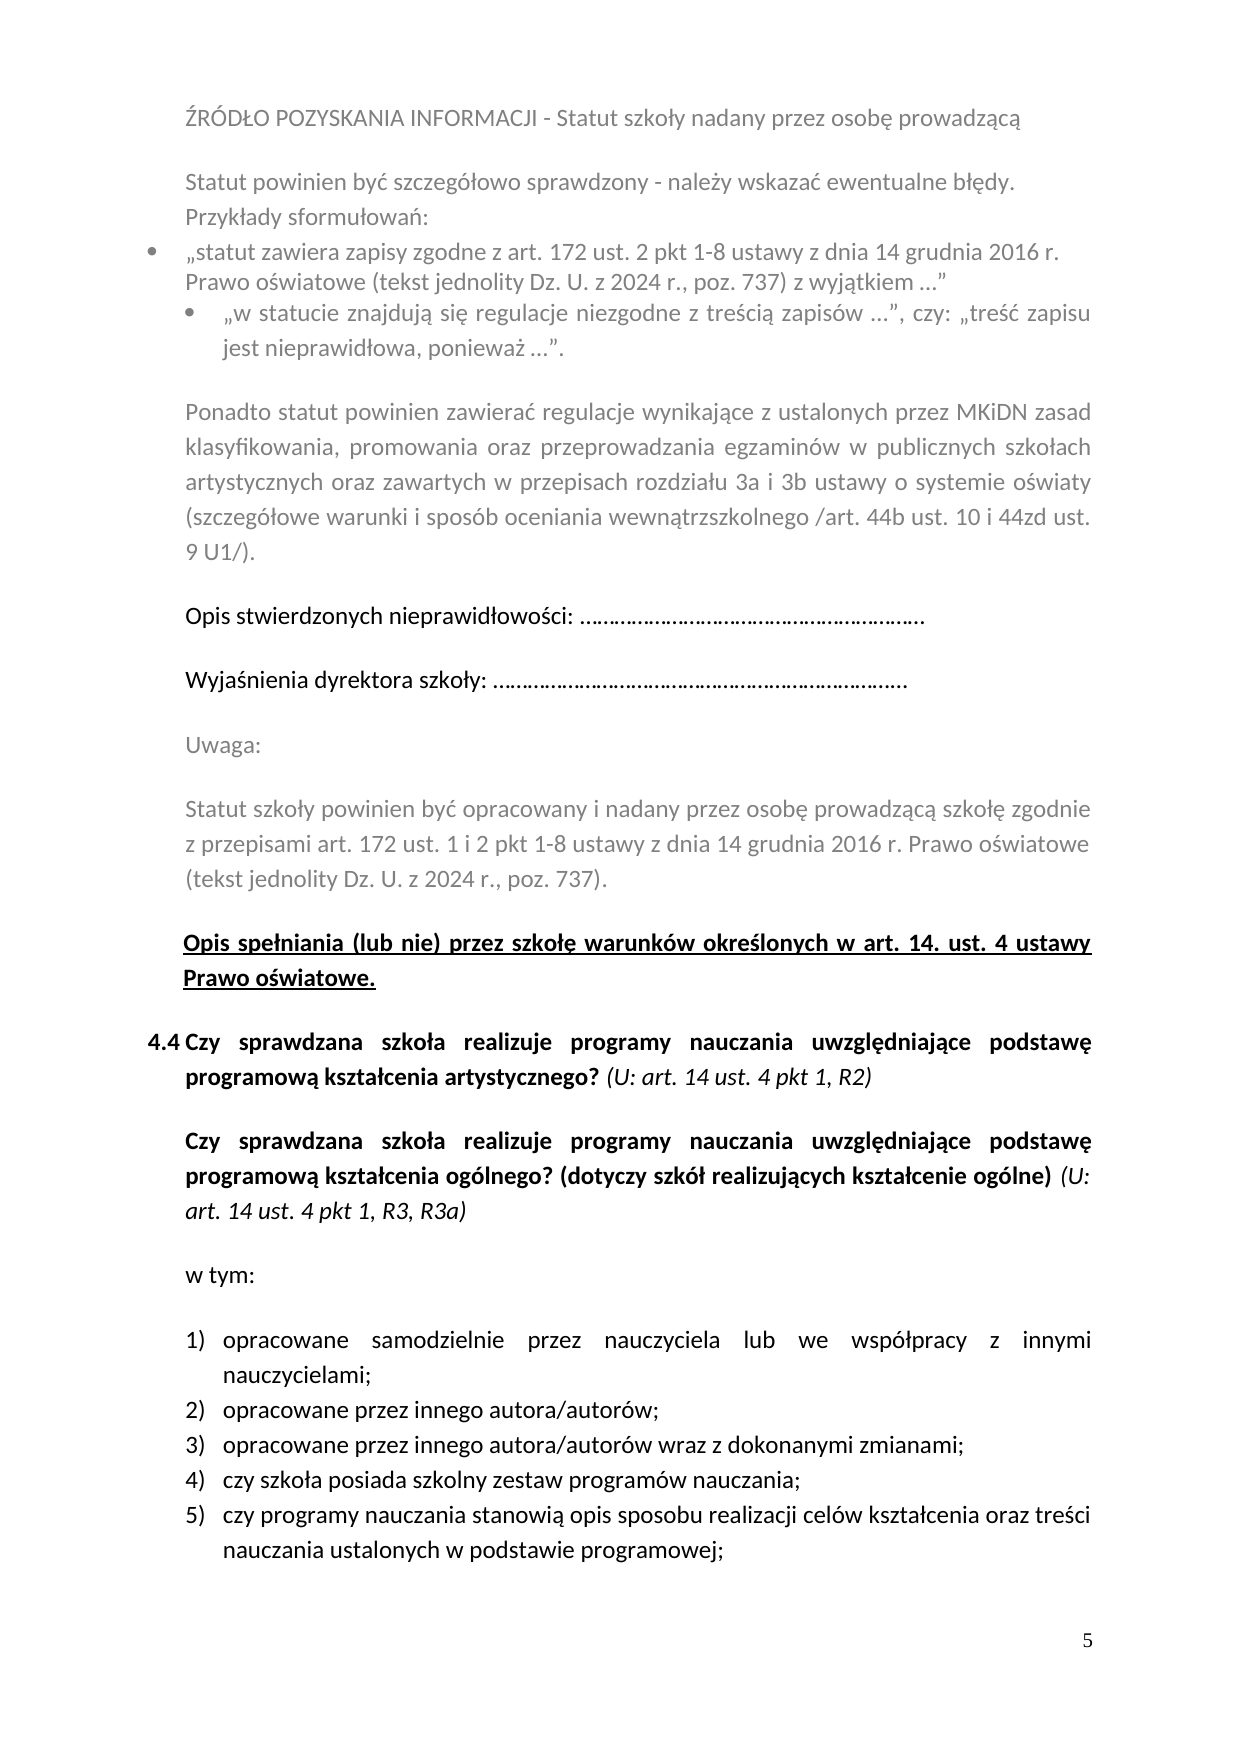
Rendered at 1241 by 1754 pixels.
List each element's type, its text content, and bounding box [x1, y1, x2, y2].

text Opis spełniania (lub nie) przez szkołę warunków określonych w art. 14. ust. 4 ustawy Prawo oświatowe. [183, 927, 1092, 953]
text Czy sprawdzana szkoła realizuje programy nauczania uwzględniające podstawę programową kształcenia ogólnego? (dotyczy szkół realizujących kształcenie ogólne) (U: art. 14 ust. 4 pkt 1, R3, R3a) [185, 1125, 1092, 1226]
text Statut powinien być szczegółowo sprawdzony - należy wskazać ewentualne błędy. [185, 166, 1092, 197]
list opracowane samodzielnie przez nauczyciela lub we współpracy z innymi nauczycielami; [185, 1324, 1092, 1389]
list „w statucie znajdują się regulacje niezgodne z treścią zapisów …”, czy: „treść zapisu jest nieprawidłowa, ponieważ …”. [185, 297, 1092, 363]
text ŹRÓDŁO POZYSKANIA INFORMACJI - Statut szkoły nadany przez osobę prowadzącą [185, 102, 1092, 132]
text Wyjaśnienia dyrektora szkoły: ……………………………………………………………… [185, 664, 1092, 695]
text Ponadto statut powinien zawierać regulacje wynikające z ustalonych przez MKiDN zasad klasyfikowania, promowania oraz przeprowadzania egzaminów w publicznych szkołach artystycznych oraz zawartych w przepisach rozdziału 3a i 3b ustawy o systemie oświaty (szczegółowe warunki i sposób oceniania wewnątrzszkolnego /art. 44b ust. 10 i 44zd ust. 9 U1/). [185, 396, 1092, 567]
list opracowane przez innego autora/autorów; [185, 1394, 1092, 1424]
list opracowane przez innego autora/autorów wraz z dokonanymi zmianami; [185, 1429, 1092, 1459]
list czy programy nauczania stanowią opis sposobu realizacji celów kształcenia oraz treści nauczania ustalonych w podstawie programowej; [185, 1499, 1092, 1564]
text Opis spełniania (lub nie) przez szkołę warunków określonych w art. 14. ust. 4 ustawy Prawo oświatowe. [183, 955, 1092, 993]
list „statut zawiera zapisy zgodne z art. 172 ust. 2 pkt 1-8 ustawy z dnia 14 grudnia 2016 r. Prawo oświatowe (tekst jednolity Dz. U. z 2024 r., poz. 737) z wyjątkiem …” [148, 236, 1092, 297]
text Opis stwierdzonych nieprawidłowości: …………………………………………………… [185, 600, 1092, 631]
text Przykłady sformułowań: [185, 201, 1092, 232]
list Czy sprawdzana szkoła realizuje programy nauczania uwzględniające podstawę programową kształcenia artystycznego? (U: art. 14 ust. 4 pkt 1, R2) [148, 1026, 1092, 1092]
text w tym: [185, 1259, 1092, 1290]
list czy szkoła posiada szkolny zestaw programów nauczania; [185, 1464, 1092, 1494]
text Uwaga: [185, 729, 1092, 759]
text Statut szkoły powinien być opracowany i nadany przez osobę prowadzącą szkołę zgodnie z przepisami art. 172 ust. 1 i 2 pkt 1-8 ustawy z dnia 14 grudnia 2016 r. Prawo oświatowe (tekst jednolity Dz. U. z 2024 r., poz. 737). [185, 793, 1092, 893]
